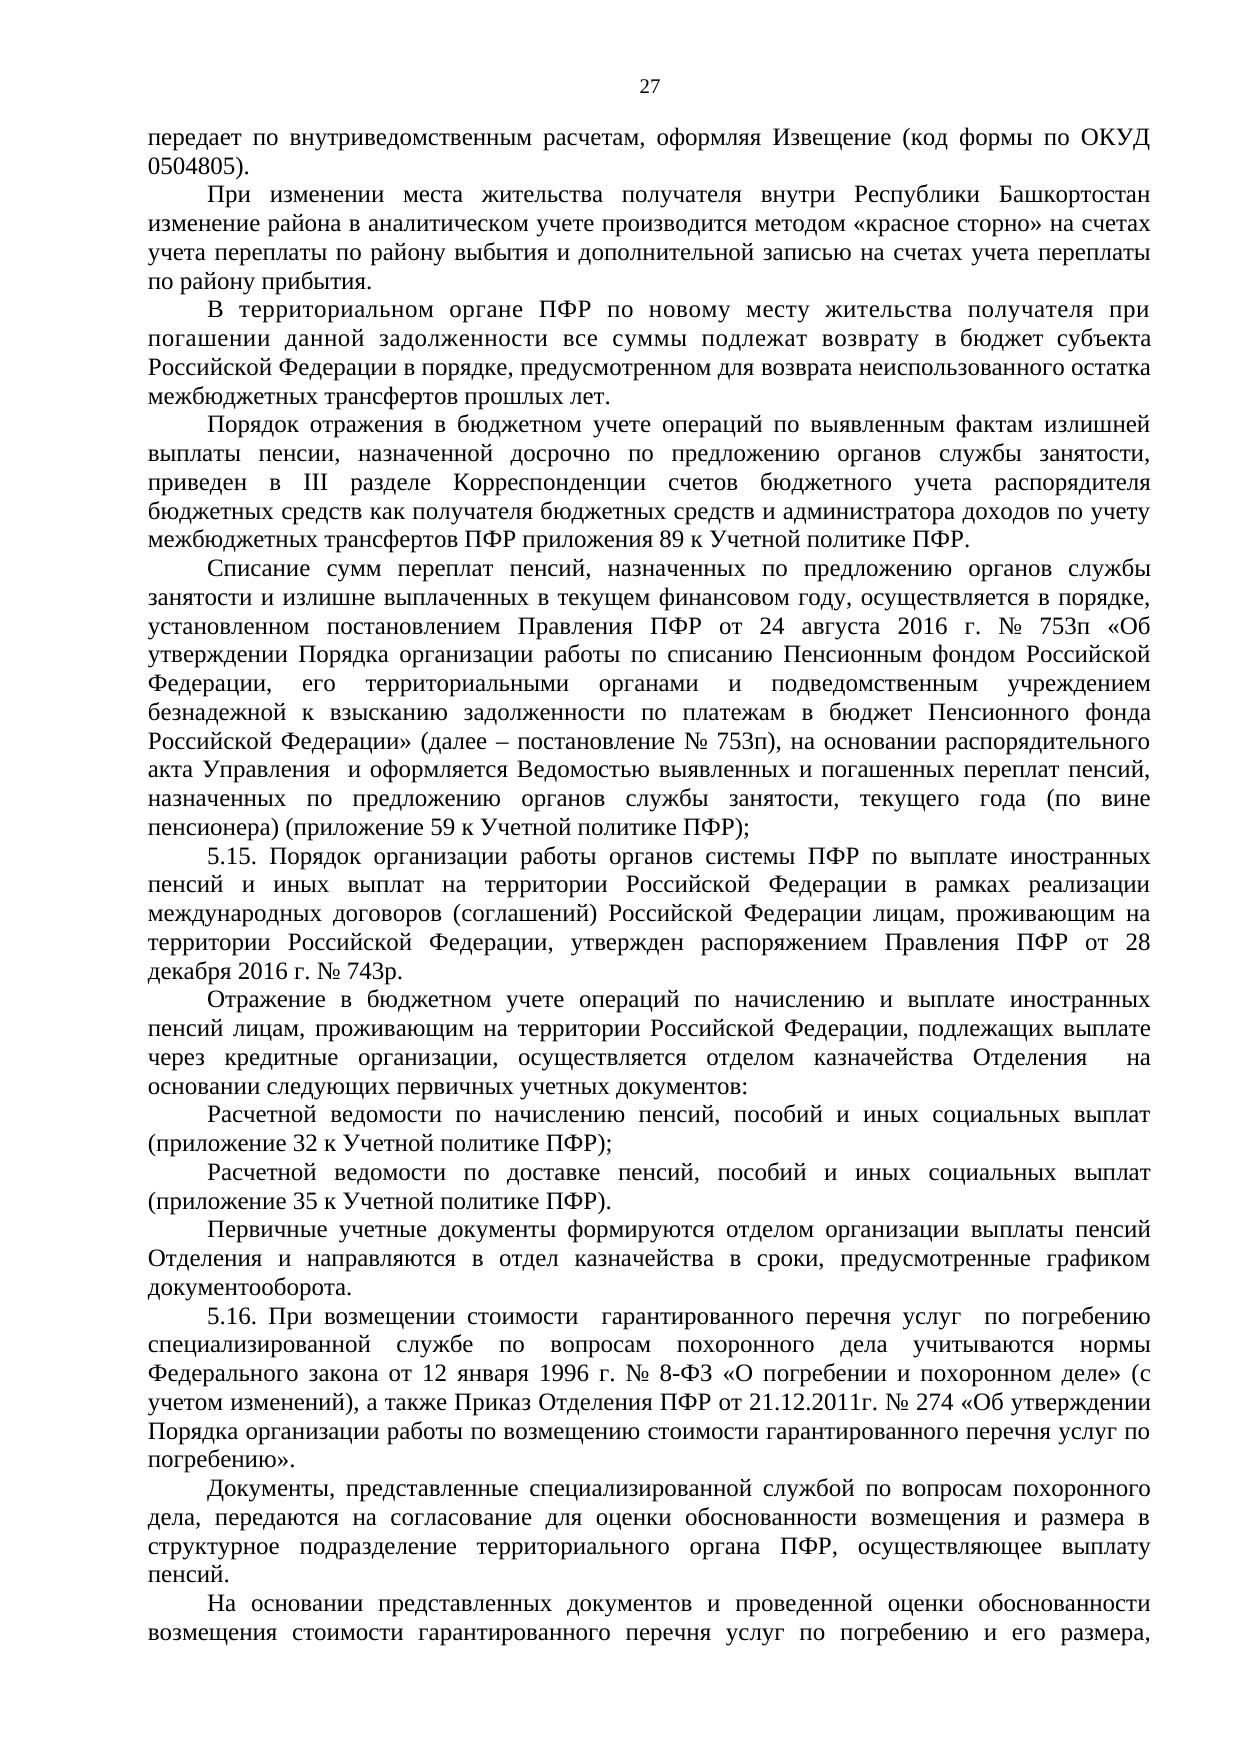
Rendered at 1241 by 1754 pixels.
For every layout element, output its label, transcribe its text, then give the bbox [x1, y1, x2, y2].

text 5.15. Порядок организации работы органов системы ПФР по выплате иностранных пенсий и иных выплат на территории Российской Федерации в рамках реализации международных договоров (соглашений) Российской Федерации лицам, проживающим на территории Российской Федерации, утвержден распоряжением Правления ПФР от 28 декабря 2016 г. № 743р. [148, 841, 1152, 984]
text 5.16. При возмещении стоимости гарантированного перечня услуг по погребению специализированной службе по вопросам похоронного дела учитываются нормы Федерального закона от 12 января 1996 г. № 8-ФЗ «О погребении и похоронном деле» (с учетом изменений), а также Приказ Отделения ПФР от 21.12.2011г. № 274 «Об утверждении Порядка организации работы по возмещению стоимости гарантированного перечня услуг по погребению». [148, 1301, 1152, 1473]
text Первичные учетные документы формируются отделом организации выплаты пенсий Отделения и направляются в отдел казначейства в сроки, предусмотренные графиком документооборота. [148, 1214, 1152, 1301]
text При изменении места жительства получателя внутри Республики Башкортостан изменение района в аналитическом учете производится методом «красное сторно» на счетах учета переплаты по району выбытия и дополнительной записью на счетах учета переплаты по району прибытия. [148, 179, 1152, 294]
text Порядок отражения в бюджетном учете операций по выявленным фактам излишней выплаты пенсии, назначенной досрочно по предложению органов службы занятости, приведен в III разделе Корреспонденции счетов бюджетного учета распорядителя бюджетных средств как получателя бюджетных средств и администратора доходов по учету межбюджетных трансфертов ПФР приложения 89 к Учетной политике ПФР. [148, 409, 1152, 553]
text Документы, представленные специализированной службой по вопросам похоронного дела, передаются на согласование для оценки обоснованности возмещения и размера в структурное подразделение территориального органа ПФР, осуществляющее выплату пенсий. [148, 1473, 1152, 1588]
text Расчетной ведомости по начислению пенсий, пособий и иных социальных выплат (приложение 32 к Учетной политике ПФР); [148, 1099, 1152, 1157]
text Списание сумм переплат пенсий, назначенных по предложению органов службы занятости и излишне выплаченных в текущем финансовом году, осуществляется в порядке, установленном постановлением Правления ПФР от 24 августа 2016 г. № 753п «Об утверждении Порядка организации работы по списанию Пенсионным фондом Российской Федерации, его территориальными органами и подведомственным учреждением безнадежной к взысканию задолженности по платежам в бюджет Пенсионного фонда Российской Федерации» (далее – постановление № 753п), на основании распорядительного акта Управления и оформляется Ведомостью выявленных и погашенных переплат пенсий, назначенных по предложению органов службы занятости, текущего года (по вине пенсионера) (приложение 59 к Учетной политике ПФР); [148, 553, 1152, 841]
text Отражение в бюджетном учете операций по начислению и выплате иностранных пенсий лицам, проживающим на территории Российской Федерации, подлежащих выплате через кредитные организации, осуществляется отделом казначейства Отделения на основании следующих первичных учетных документов: [148, 984, 1152, 1099]
text В территориальном органе ПФР по новому месту жительства получателя при погашении данной задолженности все суммы подлежат возврату в бюджет субъекта Российской Федерации в порядке, предусмотренном для возврата неиспользованного остатка межбюджетных трансфертов прошлых лет. [148, 294, 1152, 409]
text Расчетной ведомости по доставке пенсий, пособий и иных социальных выплат (приложение 35 к Учетной политике ПФР). [148, 1157, 1152, 1214]
